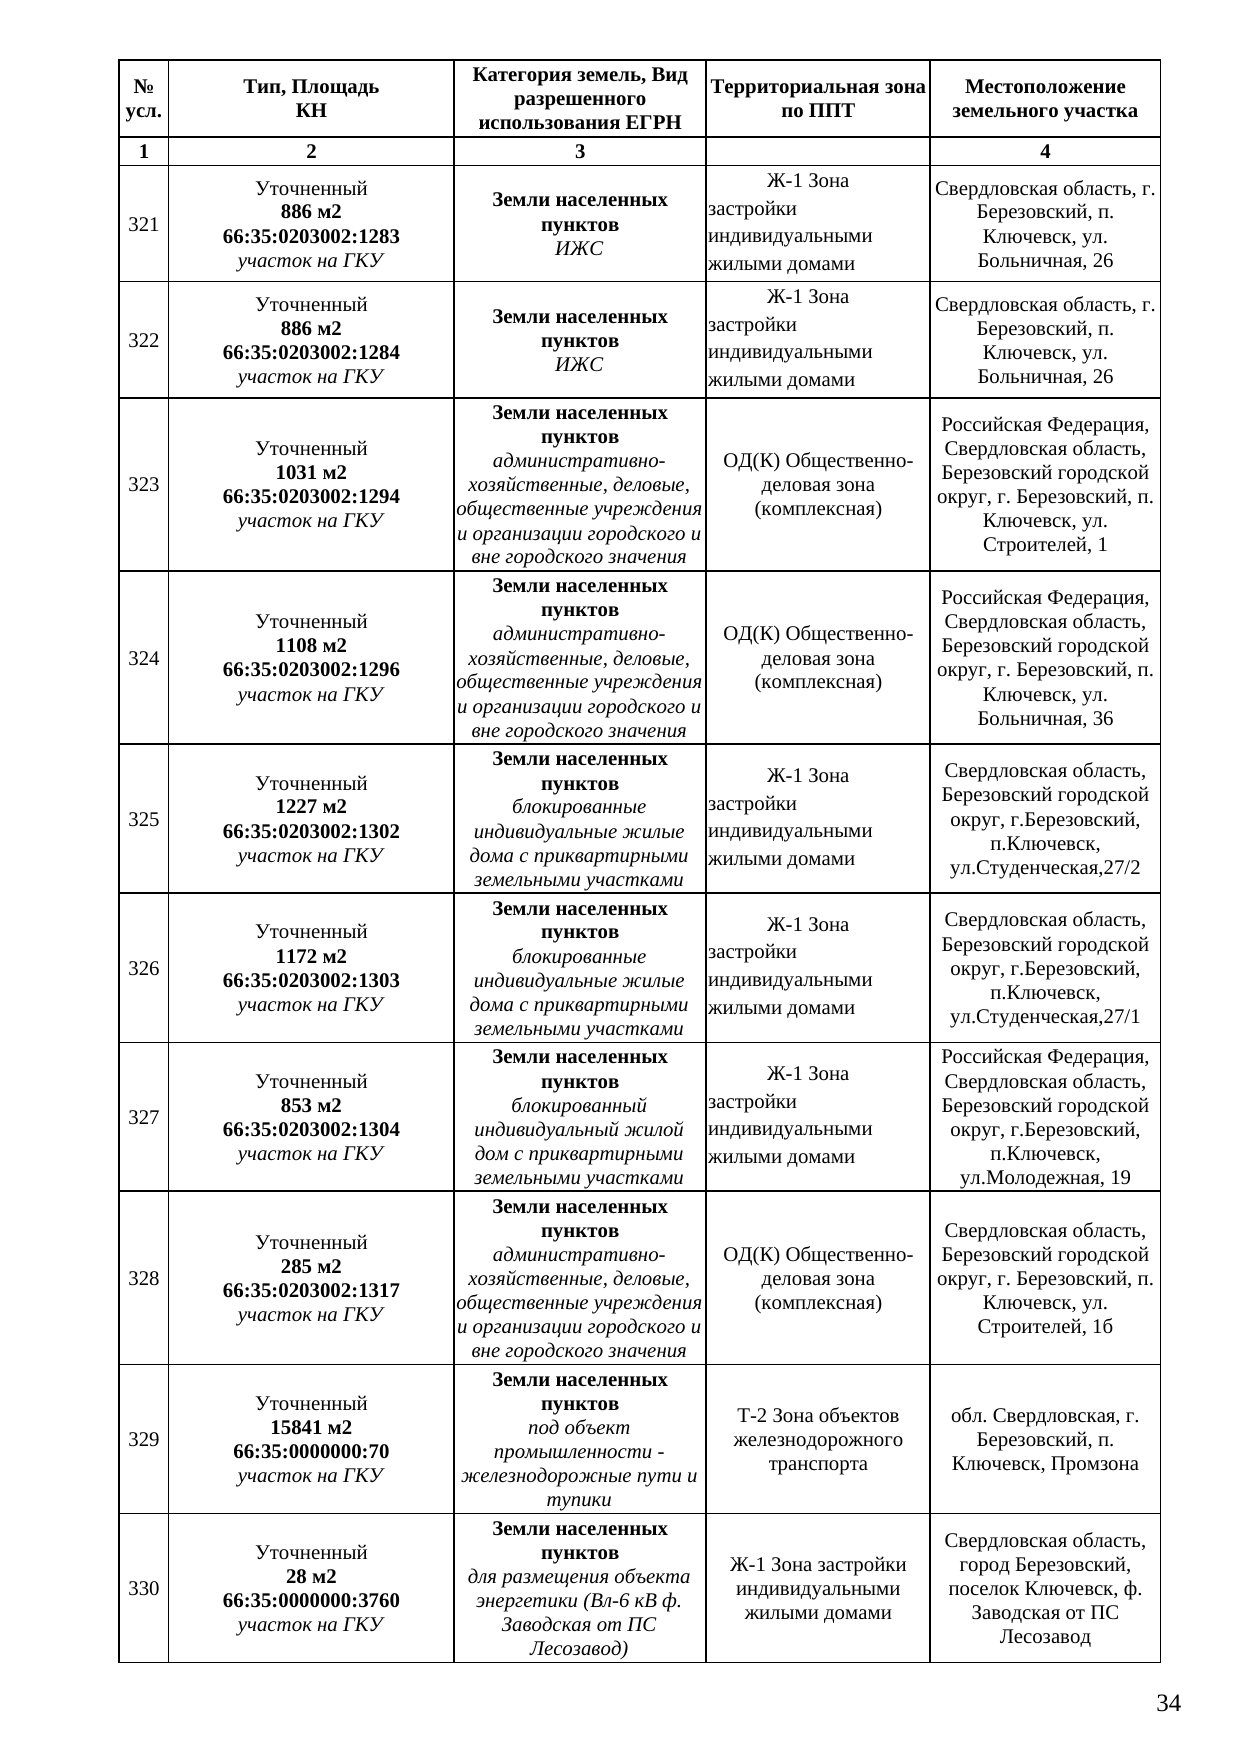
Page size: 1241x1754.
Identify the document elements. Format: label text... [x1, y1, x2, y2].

table_cell Уточненный 1172 м2 66:35:0203002:1303 участок на ГКУ [169, 894, 453, 1041]
table_cell Свердловская область, Березовский городской округ, г.Березовский, п.Ключевск, ул.Студенческая,27/1 [931, 894, 1160, 1041]
table_cell 2 [169, 138, 453, 165]
table_cell Российская Федерация, Свердловская область, Березовский городской округ, г. Березовский, п. Ключевск, ул. Строителей, 1 [931, 399, 1160, 570]
table_cell ОД(К) Общественно-деловая зона (комплексная) [707, 399, 929, 570]
table_cell Уточненный 1031 м2 66:35:0203002:1294 участок на ГКУ [169, 399, 453, 570]
table_cell Свердловская область, город Березовский, поселок Ключевск, ф. Заводская от ПС Лесозавод [931, 1514, 1160, 1662]
table_cell 321 [120, 166, 168, 281]
table_cell 326 [120, 894, 168, 1041]
table_header Категория земель, Вид разрешенного использования ЕГРН [455, 61, 705, 136]
table_cell Уточненный 285 м2 66:35:0203002:1317 участок на ГКУ [169, 1192, 453, 1363]
table_cell Т-2 Зона объектов железнодорожного транспорта [707, 1365, 929, 1513]
table_cell Земли населенных пунктов ИЖС [455, 166, 705, 281]
table_cell ОД(К) Общественно-деловая зона (комплексная) [707, 572, 929, 743]
table_cell Земли населенных пунктов блокированные индивидуальные жилые дома с приквартирными земельными участками [455, 745, 705, 892]
table_cell Земли населенных пунктов для размещения объекта энергетики (Вл-6 кВ ф. Заводская от ПС Лесозавод) [455, 1514, 705, 1662]
table_cell Свердловская область, г. Березовский, п. Ключевск, ул. Больничная, 26 [931, 282, 1160, 397]
table_cell ОД(К) Общественно-деловая зона (комплексная) [707, 1192, 929, 1363]
table_cell обл. Свердловская, г. Березовский, п. Ключевск, Промзона [931, 1365, 1160, 1513]
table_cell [707, 166, 929, 281]
table_cell Российская Федерация, Свердловская область, Березовский городской округ, г.Березовский, п.Ключевск, ул.Молодежная, 19 [931, 1043, 1160, 1190]
table_header Тип, Площадь КН [169, 61, 453, 136]
table_cell Свердловская область, г. Березовский, п. Ключевск, ул. Больничная, 26 [931, 166, 1160, 281]
table_cell Ж-1 Зона застройки индивидуальными жилыми домами [707, 282, 929, 397]
table_cell Ж-1 Зона застройки индивидуальными жилыми домами [707, 745, 929, 892]
table_cell 329 [120, 1365, 168, 1513]
table_cell Уточненный 28 м2 66:35:0000000:3760 участок на ГКУ [169, 1514, 453, 1662]
table_cell Уточненный 15841 м2 66:35:0000000:70 участок на ГКУ [169, 1365, 453, 1513]
table_cell Земли населенных пунктов административно-хозяйственные, деловые, общественные учреждения и организации городского и вне городского значения [455, 1192, 705, 1363]
table_header Местоположение земельного участка [931, 61, 1160, 136]
table_cell Земли населенных пунктов под объект промышленности - железнодорожные пути и тупики [455, 1365, 705, 1513]
table_cell Уточненный 886 м2 66:35:0203002:1284 участок на ГКУ [169, 282, 453, 397]
table_cell Земли населенных пунктов административно-хозяйственные, деловые, общественные учреждения и организации городского и вне городского значения [455, 399, 705, 570]
table_cell Земли населенных пунктов ИЖС [455, 282, 705, 397]
table_cell 322 [120, 282, 168, 397]
table_cell 4 [931, 138, 1160, 165]
table_cell 324 [120, 572, 168, 743]
table_cell 327 [120, 1043, 168, 1190]
table_cell Уточненный 1227 м2 66:35:0203002:1302 участок на ГКУ [169, 745, 453, 892]
table_cell 323 [120, 399, 168, 570]
table_cell 3 [455, 138, 705, 165]
table_cell Ж-1 Зона застройки индивидуальными жилыми домами [707, 1043, 929, 1190]
table_cell 328 [120, 1192, 168, 1363]
table_cell Уточненный 886 м2 66:35:0203002:1283 участок на ГКУ [169, 166, 453, 281]
table_cell 1 [120, 138, 168, 165]
table_cell 330 [120, 1514, 168, 1662]
table_cell Ж-1 Зона застройки индивидуальными жилыми домами [707, 1514, 929, 1662]
table_cell Свердловская область, Березовский городской округ, г.Березовский, п.Ключевск, ул.Студенческая,27/2 [931, 745, 1160, 892]
table_cell [707, 138, 929, 165]
table_cell Земли населенных пунктов блокированные индивидуальные жилые дома с приквартирными земельными участками [455, 894, 705, 1041]
table_header № усл. [120, 61, 168, 136]
table_cell Ж-1 Зона застройки индивидуальными жилыми домами [707, 894, 929, 1041]
table_cell Российская Федерация, Свердловская область, Березовский городской округ, г. Березовский, п. Ключевск, ул. Больничная, 36 [931, 572, 1160, 743]
table_cell Земли населенных пунктов блокированный индивидуальный жилой дом с приквартирными земельными участками [455, 1043, 705, 1190]
table_cell Земли населенных пунктов административно-хозяйственные, деловые, общественные учреждения и организации городского и вне городского значения [455, 572, 705, 743]
table_cell Уточненный 1108 м2 66:35:0203002:1296 участок на ГКУ [169, 572, 453, 743]
table_header Территориальная зона по ППТ [707, 61, 929, 136]
table_cell 325 [120, 745, 168, 892]
table_cell Уточненный 853 м2 66:35:0203002:1304 участок на ГКУ [169, 1043, 453, 1190]
table_cell Свердловская область, Березовский городской округ, г. Березовский, п. Ключевск, ул. Строителей, 1б [931, 1192, 1160, 1363]
